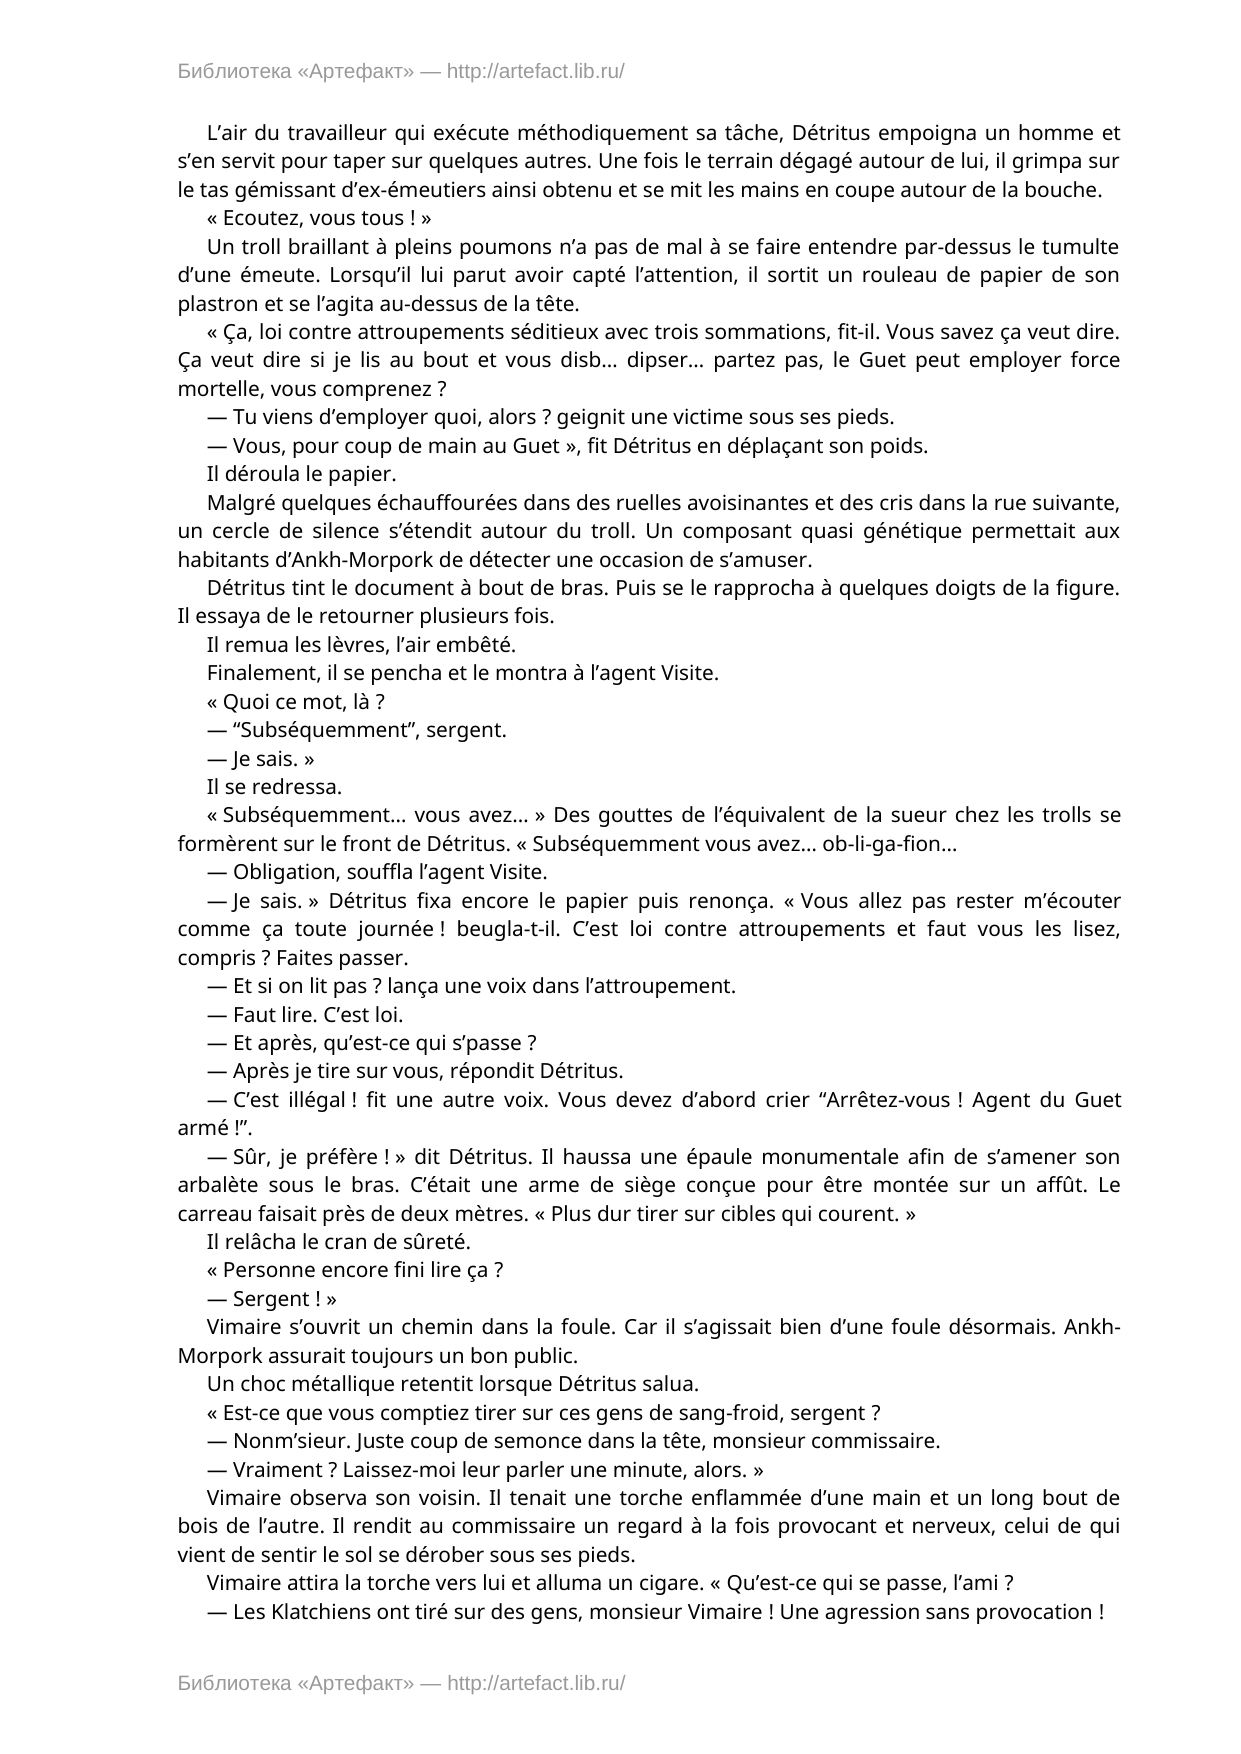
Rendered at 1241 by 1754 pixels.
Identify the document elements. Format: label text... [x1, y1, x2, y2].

text Un choc métallique retentit lorsque Détritus salua. [177, 1369, 1122, 1398]
text Il remua les lèvres, l’air embêté. [177, 630, 1122, 658]
text « Ça, loi contre attroupements séditieux avec trois sommations, fit-il. Vous savez ça veut dire. Ça veut dire si je lis au bout et vous disb… dipser… partez pas, le Guet peut employer force mortelle, vous comprenez ? [177, 317, 1122, 402]
text — Les Klatchiens ont tiré sur des gens, monsieur Vimaire ! Une agression sans provocation ! [177, 1597, 1122, 1625]
text Il relâcha le cran de sûreté. [177, 1227, 1122, 1256]
text « Quoi ce mot, là ? [177, 687, 1122, 715]
text « Est-ce que vous comptiez tirer sur ces gens de sang-froid, sergent ? [177, 1398, 1122, 1426]
text « Personne encore fini lire ça ? [177, 1256, 1122, 1284]
text — Tu viens d’employer quoi, alors ? geignit une victime sous ses pieds. [177, 402, 1122, 431]
text — Je sais. » Détritus fixa encore le papier puis renonça. « Vous allez pas rester m’écouter comme ça toute journée ! beugla-t-il. C’est loi contre attroupements et faut vous les lisez, compris ? Faites passer. [177, 886, 1122, 971]
text — Vraiment ? Laissez-moi leur parler une minute, alors. » [177, 1455, 1122, 1483]
text Finalement, il se pencha et le montra à l’agent Visite. [177, 658, 1122, 687]
text — Nonm’sieur. Juste coup de semonce dans la tête, monsieur commissaire. [177, 1426, 1122, 1455]
text « Ecoutez, vous tous ! » [177, 203, 1122, 232]
text Il déroula le papier. [177, 459, 1122, 488]
text — Et après, qu’est-ce qui s’passe ? [177, 1028, 1122, 1057]
text Il se redressa. [177, 772, 1122, 801]
text Un troll braillant à pleins poumons n’a pas de mal à se faire entendre par-dessus le tumulte d’une émeute. Lorsqu’il lui parut avoir capté l’attention, il sortit un rouleau de papier de son plastron et se l’agita au-dessus de la tête. [177, 232, 1122, 317]
text L’air du travailleur qui exécute méthodiquement sa tâche, Détritus empoigna un homme et s’en servit pour taper sur quelques autres. Une fois le terrain dégagé autour de lui, il grimpa sur le tas gémissant d’ex-émeutiers ainsi obtenu et se mit les mains en coupe autour de la bouche. [177, 118, 1122, 203]
text — Je sais. » [177, 744, 1122, 772]
text Vimaire observa son voisin. Il tenait une torche enflammée d’une main et un long bout de bois de l’autre. Il rendit au commissaire un regard à la fois provocant et nerveux, celui de qui vient de sentir le sol se dérober sous ses pieds. [177, 1483, 1122, 1568]
text — Sûr, je préfère ! » dit Détritus. Il haussa une épaule monumentale afin de s’amener son arbalète sous le bras. C’était une arme de siège conçue pour être montée sur un affût. Le carreau faisait près de deux mètres. « Plus dur tirer sur cibles qui courent. » [177, 1142, 1122, 1227]
text Malgré quelques échauffourées dans des ruelles avoisinantes et des cris dans la rue suivante, un cercle de silence s’étendit autour du troll. Un composant quasi génétique permettait aux habitants d’Ankh-Morpork de détecter une occasion de s’amuser. [177, 488, 1122, 573]
text — Sergent ! » [177, 1284, 1122, 1312]
text — Et si on lit pas ? lança une voix dans l’attroupement. [177, 971, 1122, 1000]
text — Obligation, souffla l’agent Visite. [177, 857, 1122, 886]
text Détritus tint le document à bout de bras. Puis se le rapprocha à quelques doigts de la figure. Il essaya de le retourner plusieurs fois. [177, 573, 1122, 630]
text — Faut lire. C’est loi. [177, 1000, 1122, 1028]
text — Vous, pour coup de main au Guet », fit Détritus en déplaçant son poids. [177, 431, 1122, 459]
text « Subséquemment… vous avez… » Des gouttes de l’équivalent de la sueur chez les trolls se formèrent sur le front de Détritus. « Subséquemment vous avez… ob-li-ga-fion… [177, 801, 1122, 857]
text Vimaire s’ouvrit un chemin dans la foule. Car il s’agissait bien d’une foule désormais. Ankh-Morpork assurait toujours un bon public. [177, 1312, 1122, 1369]
text — Après je tire sur vous, répondit Détritus. [177, 1057, 1122, 1085]
text — C’est illégal ! fit une autre voix. Vous devez d’abord crier “Arrêtez-vous ! Agent du Guet armé !”. [177, 1085, 1122, 1142]
text Vimaire attira la torche vers lui et alluma un cigare. « Qu’est-ce qui se passe, l’ami ? [177, 1568, 1122, 1597]
text — “Subséquemment”, sergent. [177, 715, 1122, 744]
